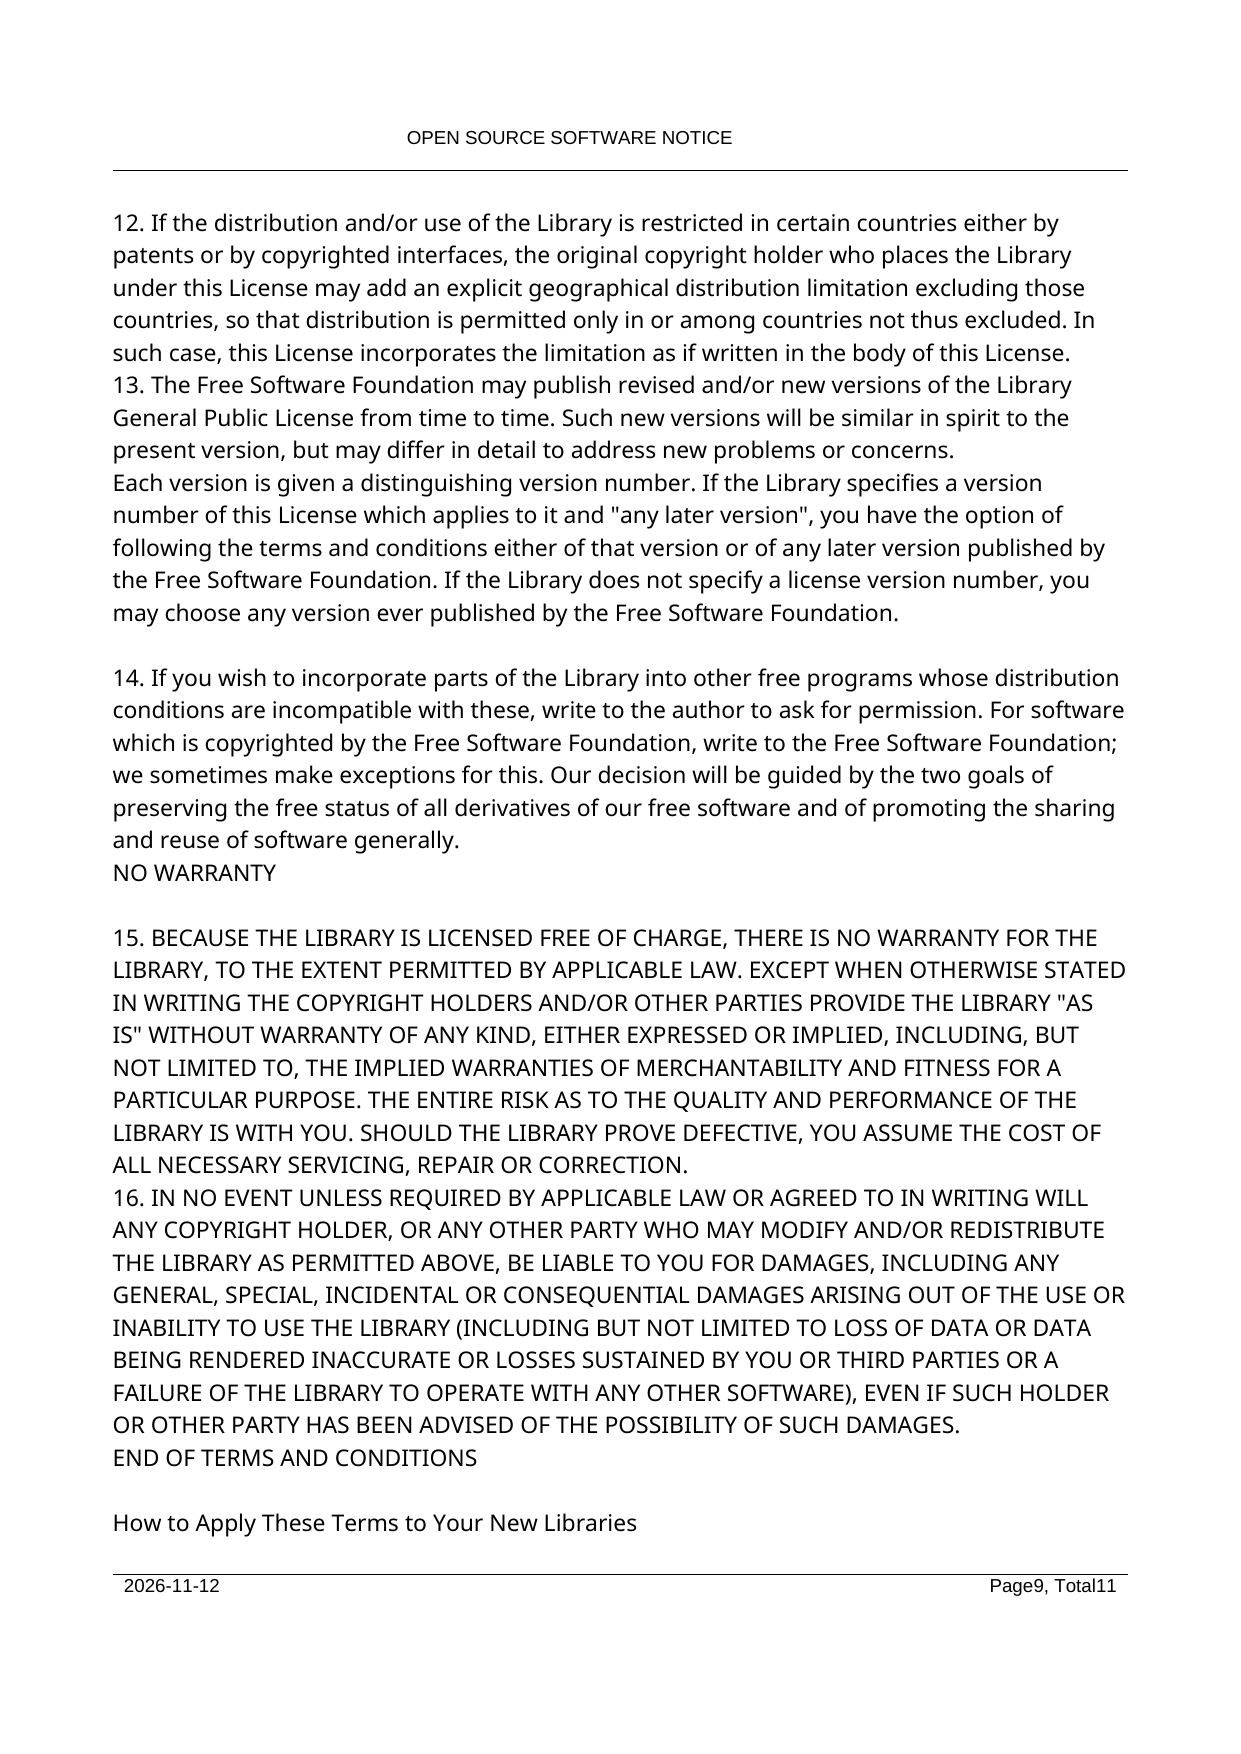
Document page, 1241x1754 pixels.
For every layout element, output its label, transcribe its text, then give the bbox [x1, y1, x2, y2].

text How to Apply These Terms to Your New Libraries [112, 1506, 1128, 1539]
text 13. The Free Software Foundation may publish revised and/or new versions of the Library General Public License from time to time. Such new versions will be similar in spirit to the present version, but may differ in detail to address new problems or concerns. [112, 369, 1128, 466]
text 16. IN NO EVENT UNLESS REQUIRED BY APPLICABLE LAW OR AGREED TO IN WRITING WILL ANY COPYRIGHT HOLDER, OR ANY OTHER PARTY WHO MAY MODIFY AND/OR REDISTRIBUTE THE LIBRARY AS PERMITTED ABOVE, BE LIABLE TO YOU FOR DAMAGES, INCLUDING ANY GENERAL, SPECIAL, INCIDENTAL OR CONSEQUENTIAL DAMAGES ARISING OUT OF THE USE OR INABILITY TO USE THE LIBRARY (INCLUDING BUT NOT LIMITED TO LOSS OF DATA OR DATA BEING RENDERED INACCURATE OR LOSSES SUSTAINED BY YOU OR THIRD PARTIES OR A FAILURE OF THE LIBRARY TO OPERATE WITH ANY OTHER SOFTWARE), EVEN IF SUCH HOLDER OR OTHER PARTY HAS BEEN ADVISED OF THE POSSIBILITY OF SUCH DAMAGES. [112, 1181, 1128, 1441]
text Each version is given a distinguishing version number. If the Library specifies a version number of this License which applies to it and "any later version", you have the option of following the terms and conditions either of that version or of any later version published by the Free Software Foundation. If the Library does not specify a license version number, you may choose any version ever published by the Free Software Foundation. [112, 466, 1128, 629]
text 15. BECAUSE THE LIBRARY IS LICENSED FREE OF CHARGE, THERE IS NO WARRANTY FOR THE LIBRARY, TO THE EXTENT PERMITTED BY APPLICABLE LAW. EXCEPT WHEN OTHERWISE STATED IN WRITING THE COPYRIGHT HOLDERS AND/OR OTHER PARTIES PROVIDE THE LIBRARY "AS IS" WITHOUT WARRANTY OF ANY KIND, EITHER EXPRESSED OR IMPLIED, INCLUDING, BUT NOT LIMITED TO, THE IMPLIED WARRANTIES OF MERCHANTABILITY AND FITNESS FOR A PARTICULAR PURPOSE. THE ENTIRE RISK AS TO THE QUALITY AND PERFORMANCE OF THE LIBRARY IS WITH YOU. SHOULD THE LIBRARY PROVE DEFECTIVE, YOU ASSUME THE COST OF ALL NECESSARY SERVICING, REPAIR OR CORRECTION. [112, 921, 1128, 1181]
text NO WARRANTY [112, 856, 1128, 889]
text 14. If you wish to incorporate parts of the Library into other free programs whose distribution conditions are incompatible with these, write to the author to ask for permission. For software which is copyrighted by the Free Software Foundation, write to the Free Software Foundation; we sometimes make exceptions for this. Our decision will be guided by the two goals of preserving the free status of all derivatives of our free software and of promoting the sharing and reuse of software generally. [112, 661, 1128, 856]
text 12. If the distribution and/or use of the Library is restricted in certain countries either by patents or by copyrighted interfaces, the original copyright holder who places the Library under this License may add an explicit geographical distribution limitation excluding those countries, so that distribution is permitted only in or among countries not thus excluded. In such case, this License incorporates the limitation as if written in the body of this License. [112, 206, 1128, 369]
text END OF TERMS AND CONDITIONS [112, 1441, 1128, 1474]
